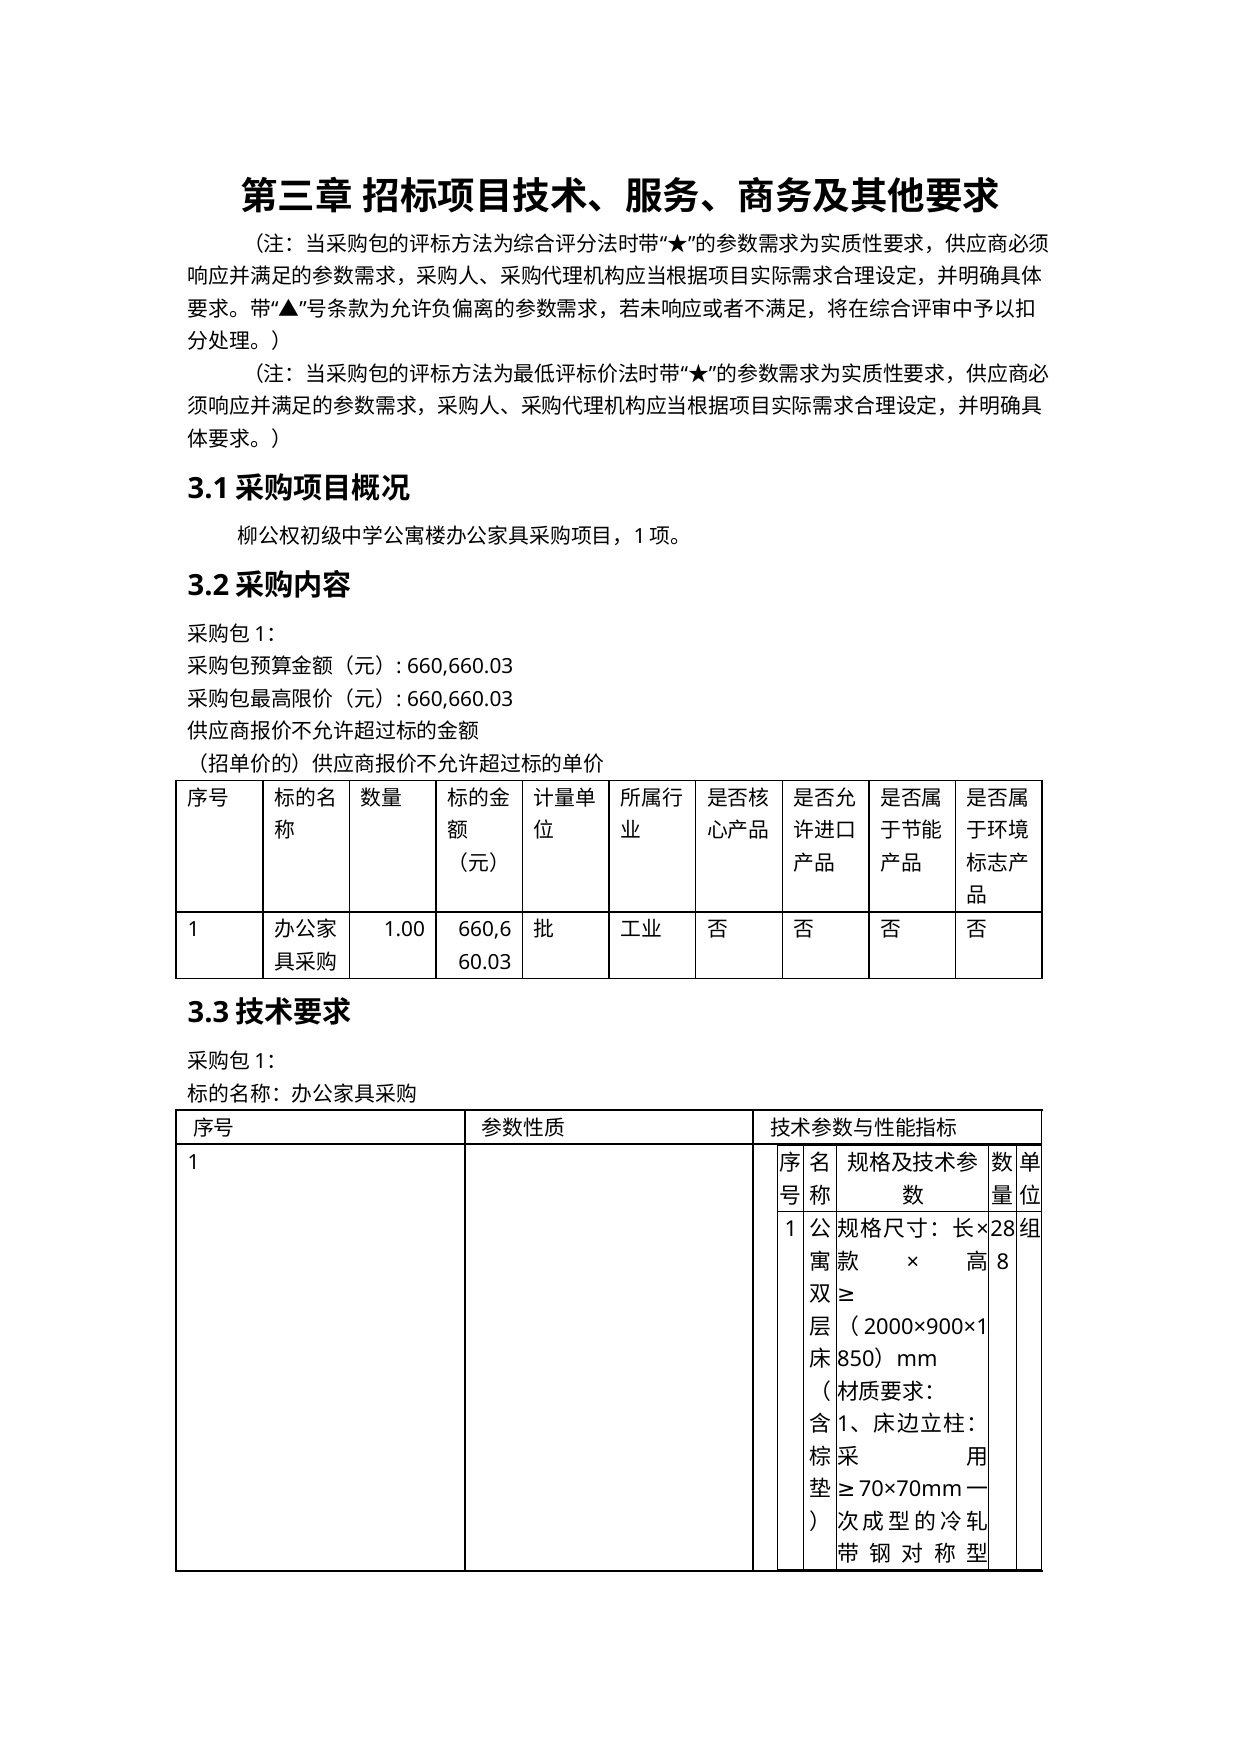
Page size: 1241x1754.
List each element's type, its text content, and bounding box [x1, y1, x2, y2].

text （注：当采购包的评标方法为综合评分法时带“★”的参数需求为实质性要求，供应商必须响应并满足的参数需求，采购人、采购代理机构应当根据项目实际需求合理设定，并明确具体要求。带“▲”号条款为允许负偏离的参数需求，若未响应或者不满足，将在综合评审中予以扣分处理。） [187, 227, 1053, 357]
text 3.3技术要求 [187, 979, 1053, 1044]
text （注：当采购包的评标方法为最低评标价法时带“★”的参数需求为实质性要求，供应商必须响应并满足的参数需求，采购人、采购代理机构应当根据项目实际需求合理设定，并明确具体要求。） [187, 357, 1053, 454]
table_cell 否 [870, 913, 955, 978]
table_cell 工业 [610, 913, 695, 978]
table_header 所属行业 [610, 781, 695, 911]
table_cell 1.00 [350, 913, 435, 978]
text 采购包预算金额（元）: 660,660.03 [187, 649, 1053, 682]
text 采购包1： [187, 1044, 1053, 1077]
table_header 序号 [177, 1111, 464, 1143]
table_cell 660,660.03 [437, 913, 522, 978]
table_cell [778, 1212, 803, 1569]
table_header 是否核心产品 [696, 781, 782, 911]
text 供应商报价不允许超过标的金额 [187, 714, 1053, 747]
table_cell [989, 1212, 1016, 1569]
table_header 序号 [177, 781, 262, 911]
table_cell 1 [177, 913, 262, 978]
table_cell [754, 1145, 777, 1570]
text 柳公权初级中学公寓楼办公家具采购项目，1项。 [187, 519, 1053, 552]
table_cell 否 [783, 913, 868, 978]
table_cell 否 [956, 913, 1041, 978]
table_header 是否属于环境标志产品 [956, 781, 1041, 911]
table_cell 否 [696, 913, 782, 978]
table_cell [1017, 1212, 1041, 1569]
text 3.2采购内容 [187, 552, 1053, 617]
table_header 标的名称 [264, 781, 349, 911]
table_header 是否允许进口产品 [783, 781, 868, 911]
table_header 技术参数与性能指标 [754, 1111, 1041, 1143]
table_header 参数性质 [466, 1111, 752, 1143]
table_header 是否属于节能产品 [870, 781, 955, 911]
text 3.1采购项目概况 [187, 454, 1053, 519]
table_header 标的金额 （元） [437, 781, 522, 911]
text 标的名称：办公家具采购 [187, 1077, 1053, 1109]
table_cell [837, 1212, 988, 1569]
text 采购包最高限价（元）: 660,660.03 [187, 682, 1053, 714]
table_header 数量 [350, 781, 435, 911]
table_cell 办公家具采购 [264, 913, 349, 978]
table_header 计量单位 [523, 781, 608, 911]
text 第三章 招标项目技术、服务、商务及其他要求 [187, 162, 1053, 227]
text （招单价的）供应商报价不允许超过标的单价 [187, 747, 1053, 779]
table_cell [804, 1212, 836, 1569]
table_cell 批 [523, 913, 608, 978]
table_cell 1 [177, 1145, 464, 1570]
table_cell [466, 1145, 752, 1570]
table_cell 注：①供应商所投产品须提供环保认证证书；②产品技术参数如对甲醛释放量有特定要求，还需提供有效期内的第三方检测报告。 [837, 1146, 988, 1211]
text 采购包1： [187, 617, 1053, 649]
